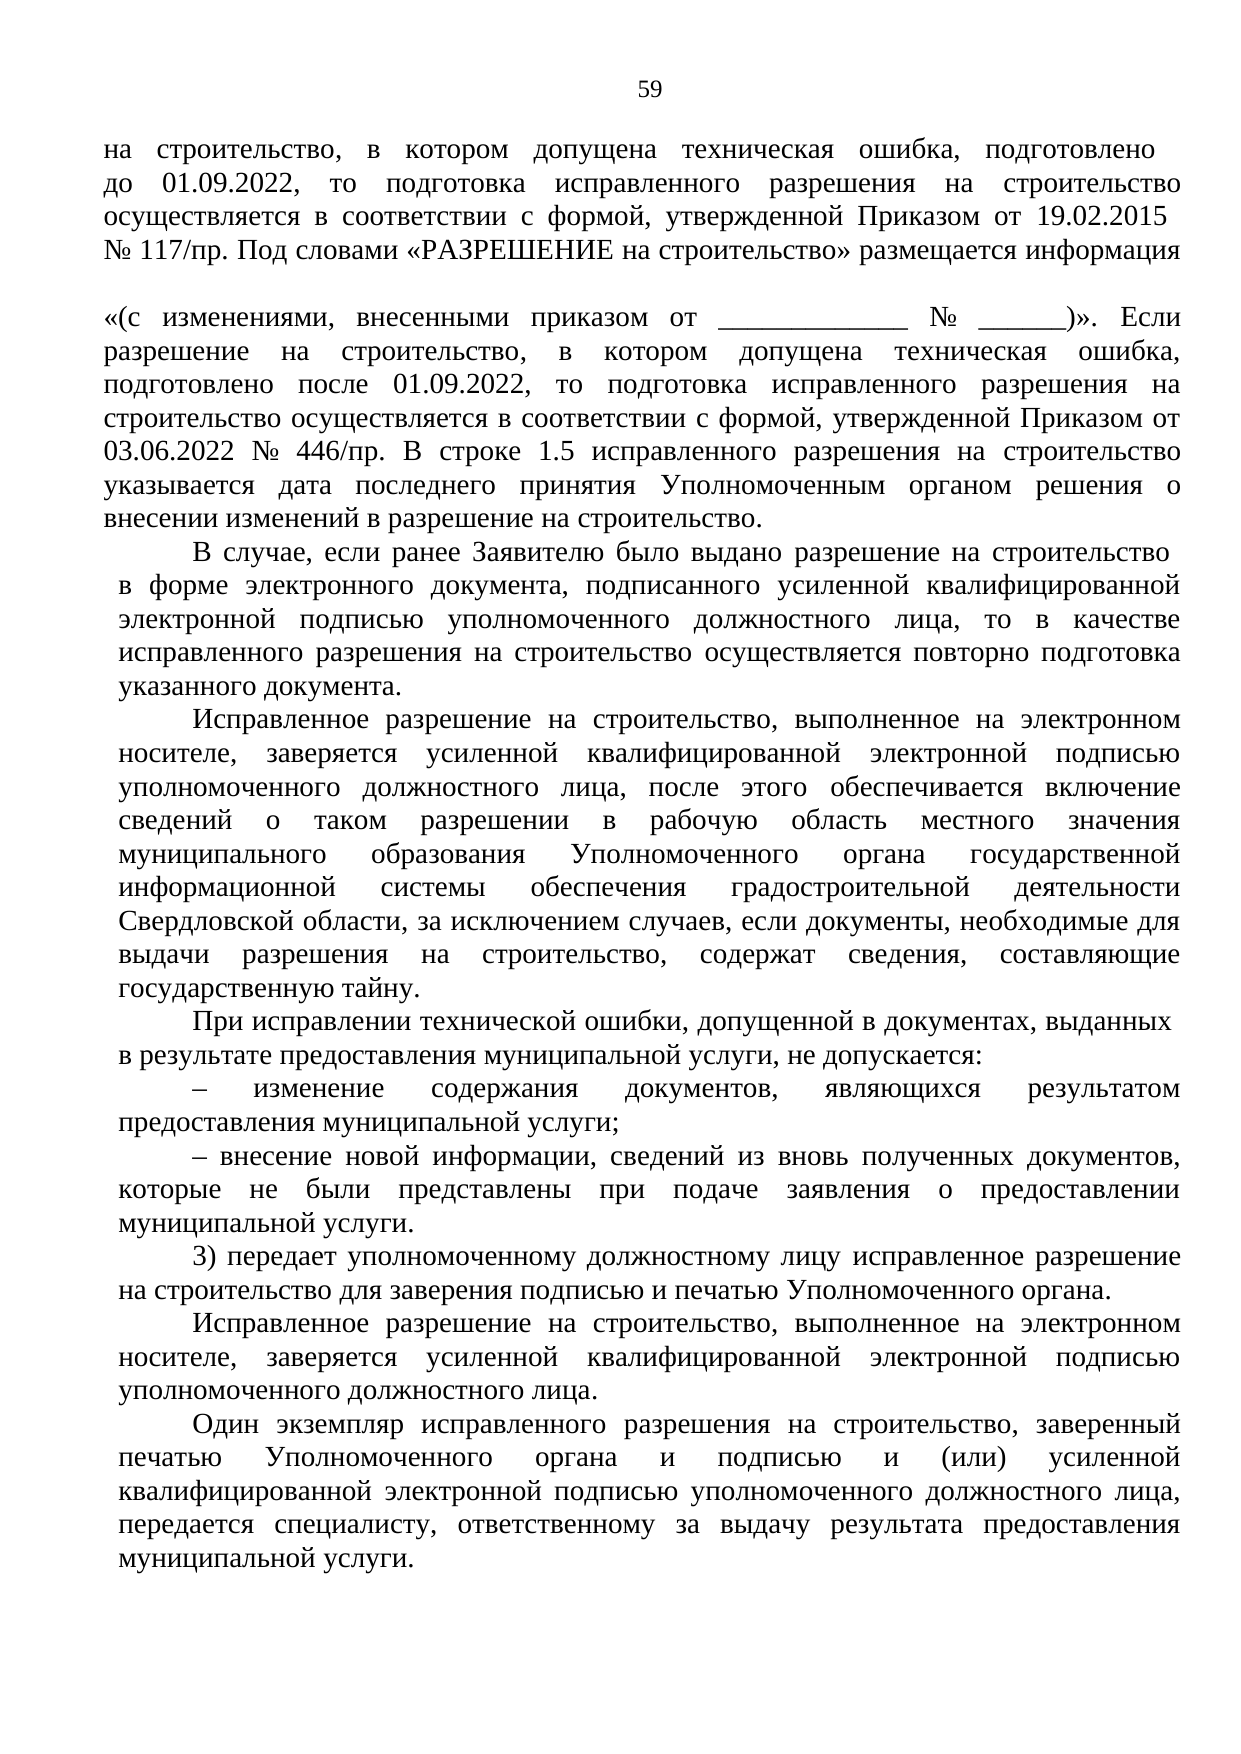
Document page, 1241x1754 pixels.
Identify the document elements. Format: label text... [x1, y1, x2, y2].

text Исправленное разрешение на строительство, выполненное на электронном носителе, заверяется усиленной квалифицированной электронной подписью уполномоченного должностного лица. [118, 1305, 1181, 1406]
text 3) передает уполномоченному должностному лицу исправленное разрешение на строительство для заверения подписью и печатью Уполномоченного органа. [118, 1238, 1181, 1305]
text В случае, если ранее Заявителю было выдано разрешение на строительство в форме электронного документа, подписанного усиленной квалифицированной электронной подписью уполномоченного должностного лица, то в качестве исправленного разрешения на строительство осуществляется повторно подготовка указанного документа. [118, 534, 1181, 702]
text – изменение содержания документов, являющихся результатом предоставления муниципальной услуги; [118, 1071, 1181, 1138]
text Исправленное разрешение на строительство, выполненное на электронном носителе, заверяется усиленной квалифицированной электронной подписью уполномоченного должностного лица, после этого обеспечивается включение сведений о таком разрешении в рабочую область местного значения муниципального образования Уполномоченного органа государственной информационной системы обеспечения градостроительной деятельности Свердловской области, за исключением случаев, если документы, необходимые для выдачи разрешения на строительство, содержат сведения, составляющие государственную тайну. [118, 702, 1181, 1003]
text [103, 131, 1181, 534]
text При исправлении технической ошибки, допущенной в документах, выданных в результате предоставления муниципальной услуги, не допускается: [118, 1003, 1181, 1071]
text – внесение новой информации, сведений из вновь полученных документов, которые не были представлены при подаче заявления о предоставлении муниципальной услуги. [118, 1138, 1181, 1238]
text Один экземпляр исправленного разрешения на строительство, заверенный печатью Уполномоченного органа и подписью и (или) усиленной квалифицированной электронной подписью уполномоченного должностного лица, передается специалисту, ответственному за выдачу результата предоставления муниципальной услуги. [118, 1406, 1181, 1574]
